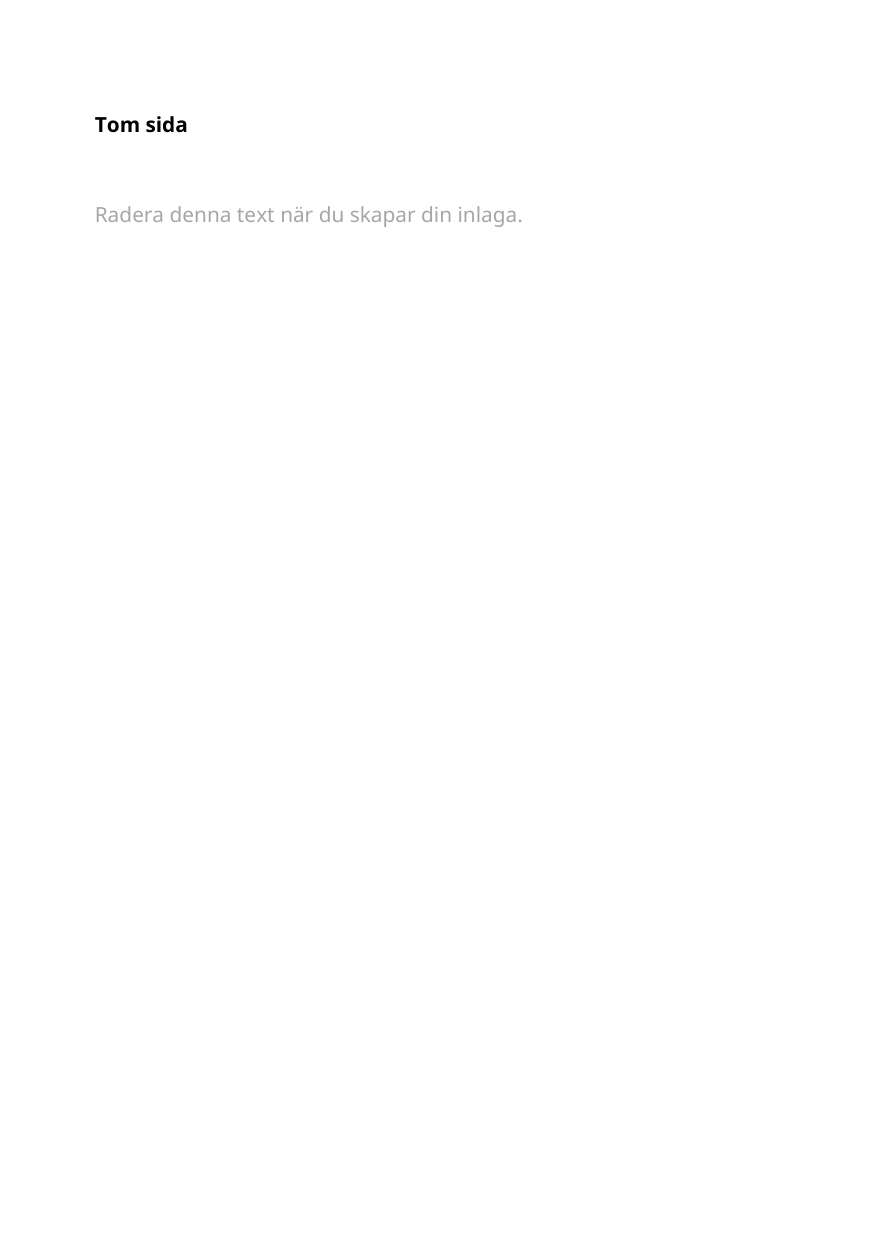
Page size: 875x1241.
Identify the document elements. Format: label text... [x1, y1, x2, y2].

text Radera denna text när du skapar din inlaga. [94, 201, 744, 229]
text Tom sida [94, 110, 744, 139]
